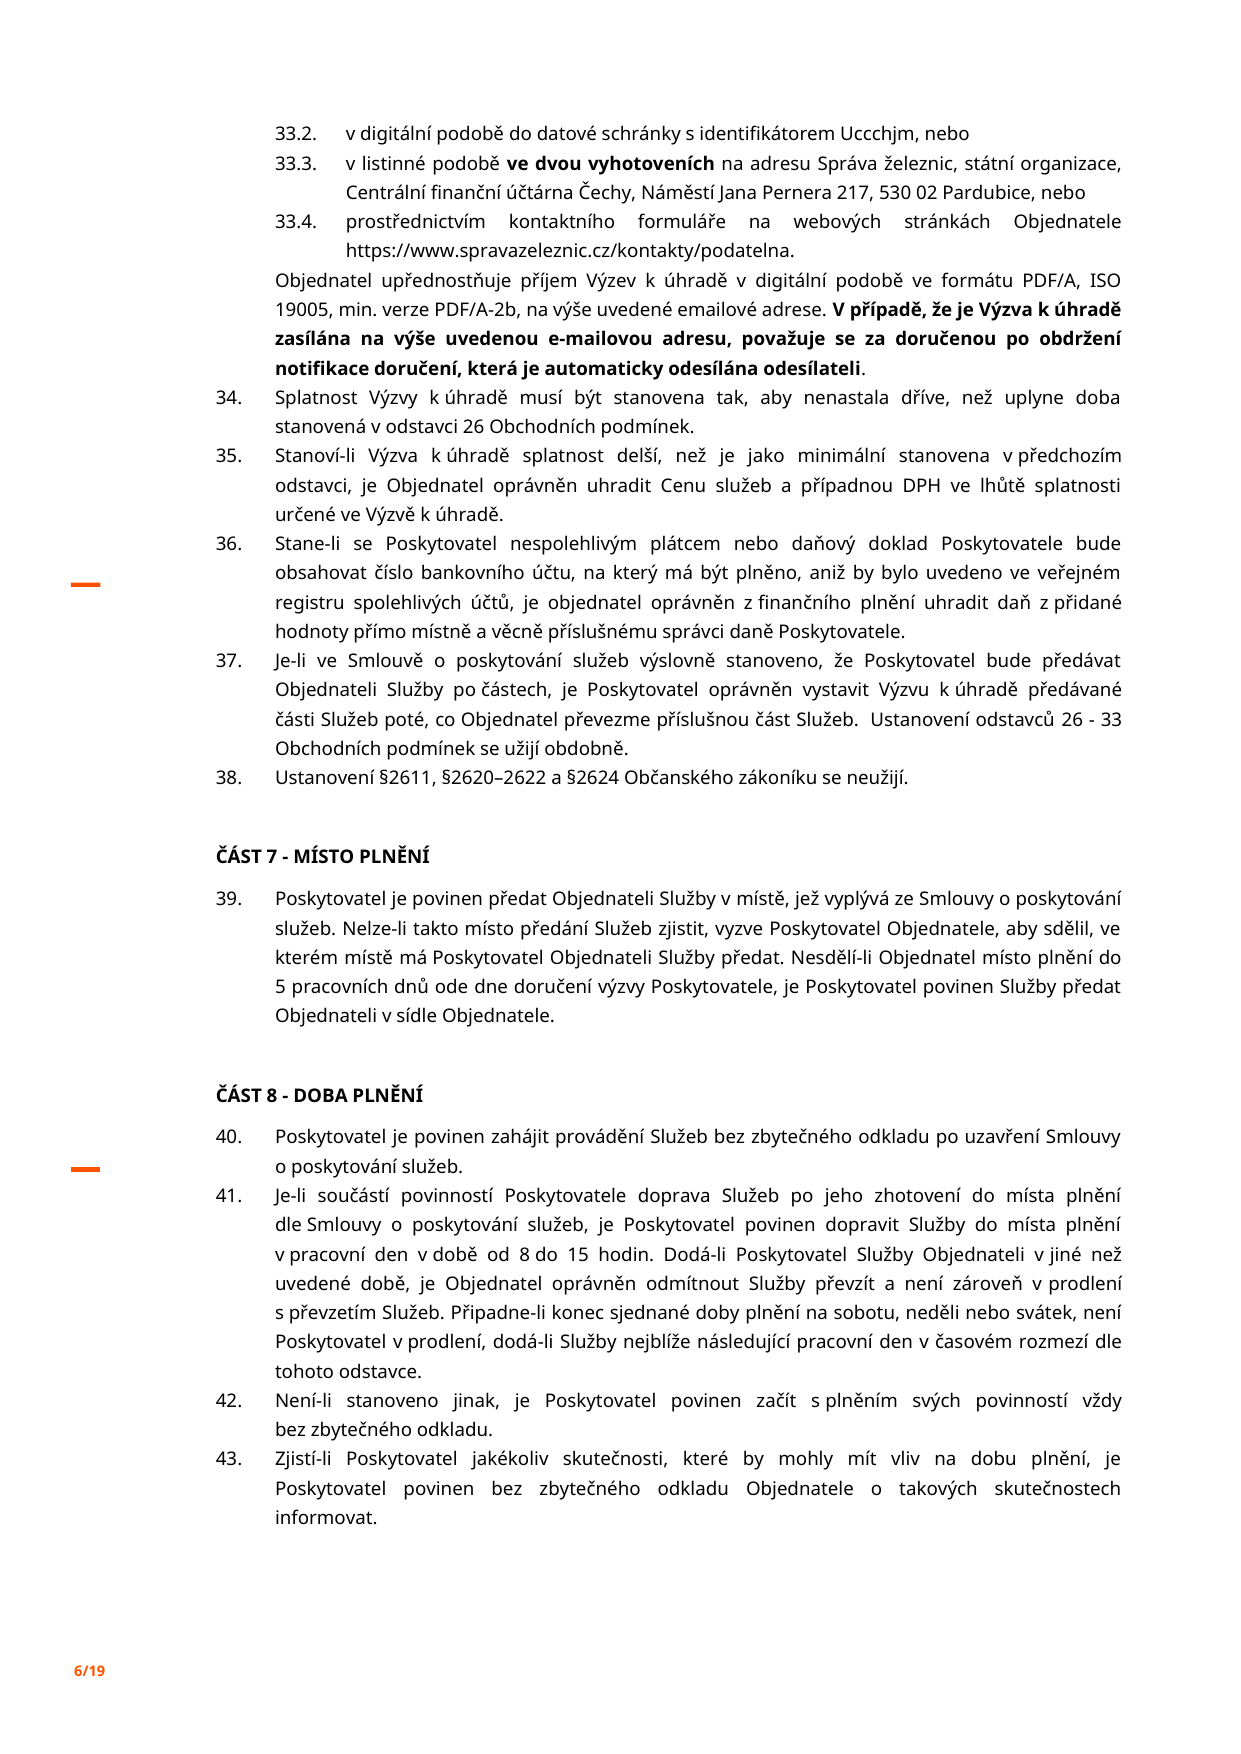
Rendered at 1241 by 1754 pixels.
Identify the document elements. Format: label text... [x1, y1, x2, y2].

list v digitální podobě do datové schránky s identifikátorem Uccchjm, nebo [275, 121, 1122, 146]
list Stanoví-li Výzva k úhradě splatnost delší, než je jako minimální stanovena v předchozím odstavci, je Objednatel oprávněn uhradit Cenu služeb a případnou DPH ve lhůtě splatnosti určené ve Výzvě k úhradě. [216, 443, 1122, 527]
list Je-li součástí povinností Poskytovatele doprava Služeb po jeho zhotovení do místa plnění dle Smlouvy o poskytování služeb, je Poskytovatel povinen dopravit Služby do místa plnění v pracovní den v době od 8 do 15 hodin. Dodá-li Poskytovatel Služby Objednateli v jiné než uvedené době, je Objednatel oprávněn odmítnout Služby převzít a není zároveň v prodlení s převzetím Služeb. Připadne-li konec sjednané doby plnění na sobotu, neděli nebo svátek, není Poskytovatel v prodlení, dodá-li Služby nejblíže následující pracovní den v časovém rozmezí dle tohoto odstavce. [216, 1182, 1122, 1383]
list Není-li stanoveno jinak, je Poskytovatel povinen začít s plněním svých povinností vždy bez zbytečného odkladu. [216, 1387, 1122, 1442]
list Poskytovatel je povinen zahájit provádění Služeb bez zbytečného odkladu po uzavření Smlouvy o poskytování služeb. [216, 1124, 1122, 1178]
list Splatnost Výzvy k úhradě musí být stanovena tak, aby nenastala dříve, než uplyne doba stanovená v odstavci 26 Obchodních podmínek. [216, 384, 1122, 439]
list Je-li ve Smlouvě o poskytování služeb výslovně stanoveno, že Poskytovatel bude předávat Objednateli Služby po částech, je Poskytovatel oprávněn vystavit Výzvu k úhradě předávané části Služeb poté, co Objednatel převezme příslušnou část Služeb. Ustanovení odstavců 26 - 33 Obchodních podmínek se užijí obdobně. [216, 647, 1122, 761]
list prostřednictvím kontaktního formuláře na webových stránkách Objednatele https://www.spravazeleznic.cz/kontakty/podatelna. [275, 208, 1122, 263]
text Objednatel upřednostňuje příjem Výzev k úhradě v digitální podobě ve formátu PDF/A, ISO 19005, min. verze PDF/A-2b, na výše uvedené emailové adrese. V případě, že je Výzva k úhradě zasílána na výše uvedenou e-mailovou adresu, považuje se za doručenou po obdržení notifikace doručení, která je automaticky odesílána odesílateli. [275, 267, 1122, 380]
list v listinné podobě ve dvou vyhotoveních na adresu Správa železnic, státní organizace, Centrální finanční účtárna Čechy, Náměstí Jana Pernera 217, 530 02 Pardubice, nebo [275, 150, 1122, 205]
list Stane-li se Poskytovatel nespolehlivým plátcem nebo daňový doklad Poskytovatele bude obsahovat číslo bankovního účtu, na který má být plněno, aniž by bylo uvedeno ve veřejném registru spolehlivých účtů, je objednatel oprávněn z finančního plnění uhradit daň z přidané hodnoty přímo místně a věcně příslušnému správci daně Poskytovatele. [216, 530, 1122, 644]
list Ustanovení §2611, §2620–2622 a §2624 Občanského zákoníku se neužijí. [216, 764, 1122, 790]
list Poskytovatel je povinen předat Objednateli Služby v místě, jež vyplývá ze Smlouvy o poskytování služeb. Nelze-li takto místo předání Služeb zjistit, vyzve Poskytovatel Objednatele, aby sdělil, ve kterém místě má Poskytovatel Objednateli Služby předat. Nesdělí-li Objednatel místo plnění do 5 pracovních dnů ode dne doručení výzvy Poskytovatele, je Poskytovatel povinen Služby předat Objednateli v sídle Objednatele. [216, 886, 1122, 1028]
list MÍSTO PLNĚNÍ [216, 844, 1122, 869]
list Zjistí-li Poskytovatel jakékoliv skutečnosti, které by mohly mít vliv na dobu plnění, je Poskytovatel povinen bez zbytečného odkladu Objednatele o takových skutečnostech informovat. [216, 1446, 1122, 1530]
list DOBA PLNĚNÍ [216, 1082, 1122, 1107]
